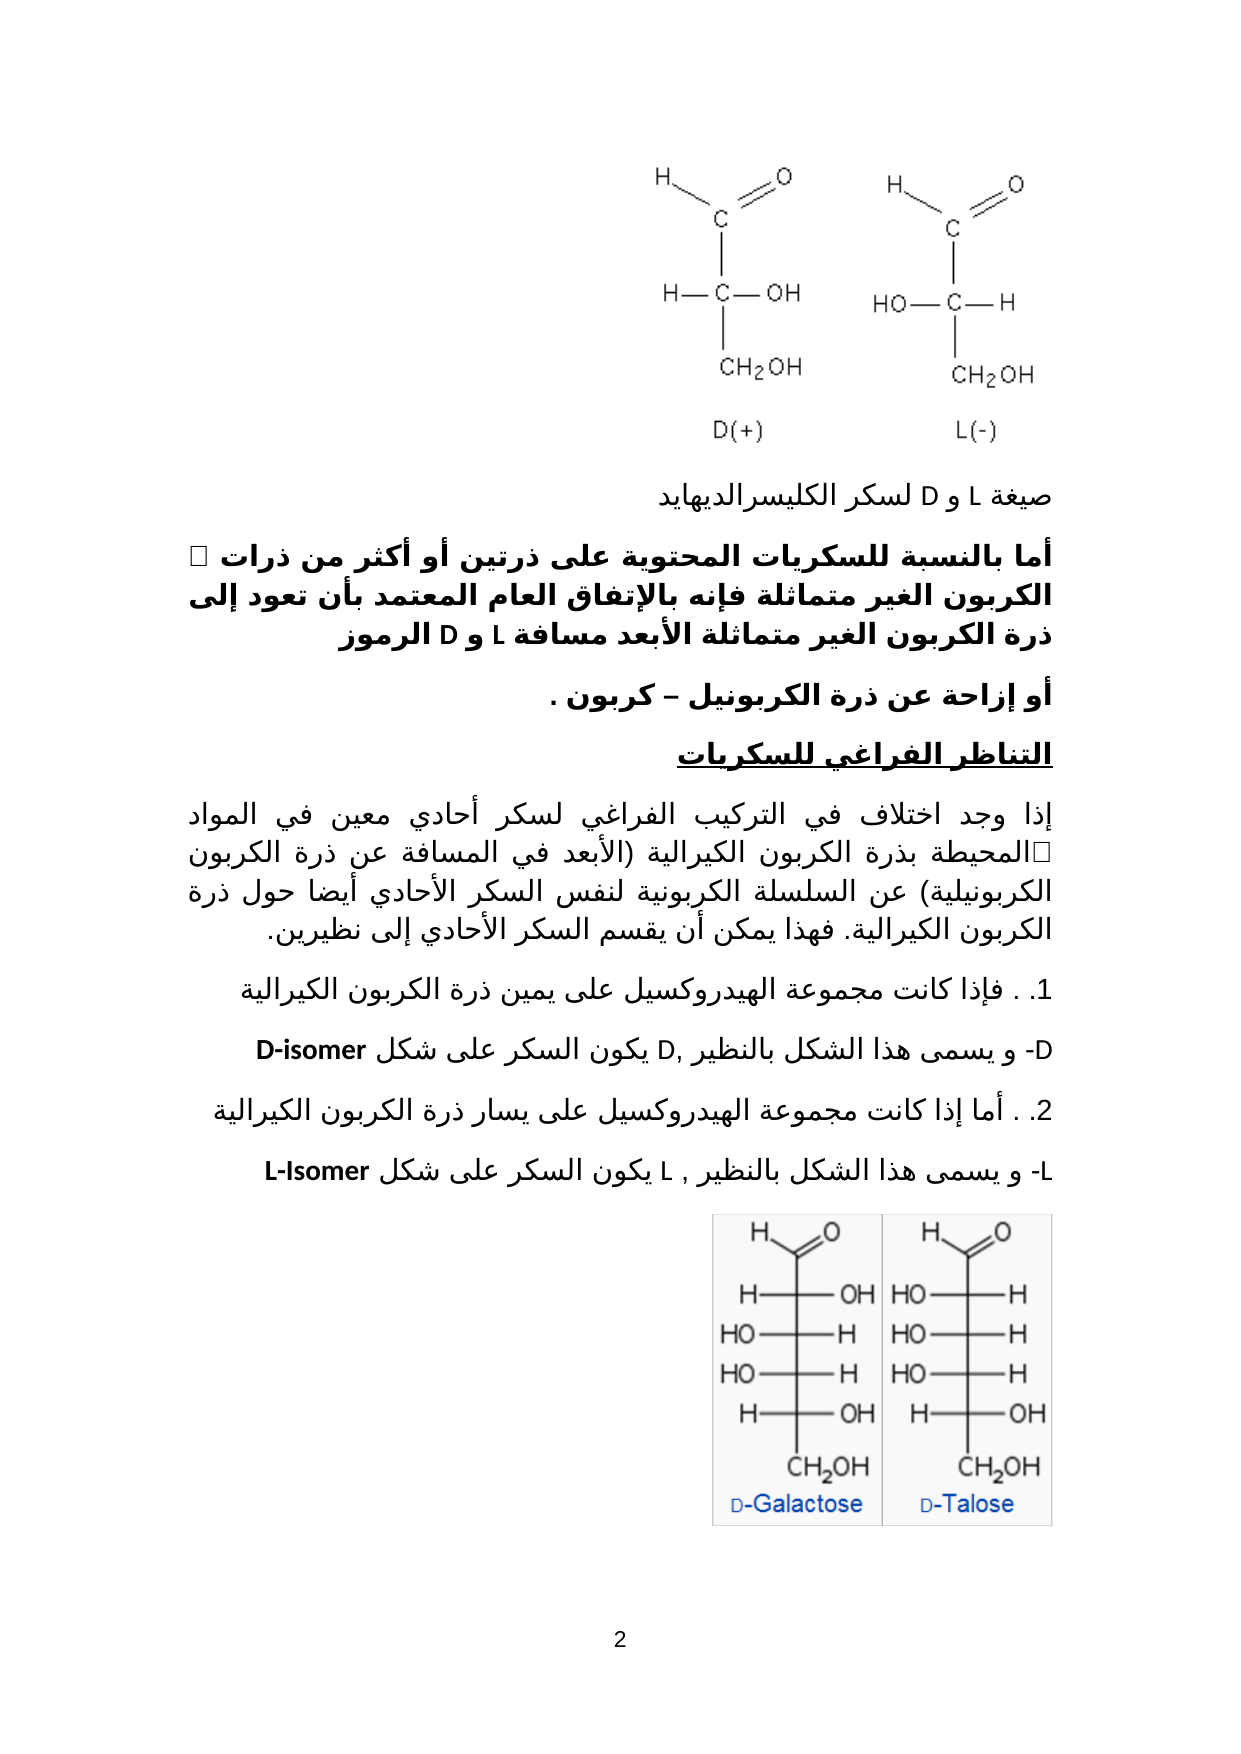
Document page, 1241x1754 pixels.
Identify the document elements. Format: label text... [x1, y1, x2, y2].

text 2. . أما إذا كانت مجموعة الهيدروكسيل على يسار ذرة الكربون الكيرالية [187, 1093, 1053, 1126]
text D- و يسمى هذا الشكل بالنظير ,D يكون السكر على شكل D-isomer [187, 1031, 1053, 1067]
text L- و يسمى هذا الشكل بالنظير , L يكون السكر على شكل L-Isomer [187, 1152, 1053, 1188]
text إذا وجد اختلاف في التركيب الفراغي لسكر أحادي معين في المواد المحيطة بذرة الكربون الكيرالية (الأبعد في المسافة عن ذرة الكربون الكربونيلية) عن السلسلة الكربونية لنفس السكر الأحادي أيضا حول ذرة الكربون الكيرالية. فهذا يمكن أن يقسم السكر الأحادي إلى نظيرين. [187, 797, 1053, 946]
text التناظر الفراغي للسكريات [187, 737, 1053, 771]
text أما بالنسبة للسكريات المحتوية على ذرتين أو أكثر من ذرات  الكربون الغير متماثلة فإنه بالإتفاق العام المعتمد بأن تعود إلى ذرة الكربون الغير متماثلة الأبعد مسافة L و D الرموز [187, 539, 1053, 652]
text أو إزاحة عن ذرة الكربونيل – كربون . [187, 678, 1053, 712]
text 1. . فإذا كانت مجموعة الهيدروكسيل على يمين ذرة الكربون الكيرالية [187, 972, 1053, 1005]
text صيغة L و D لسكر الكليسرالديهايد [187, 477, 1053, 513]
